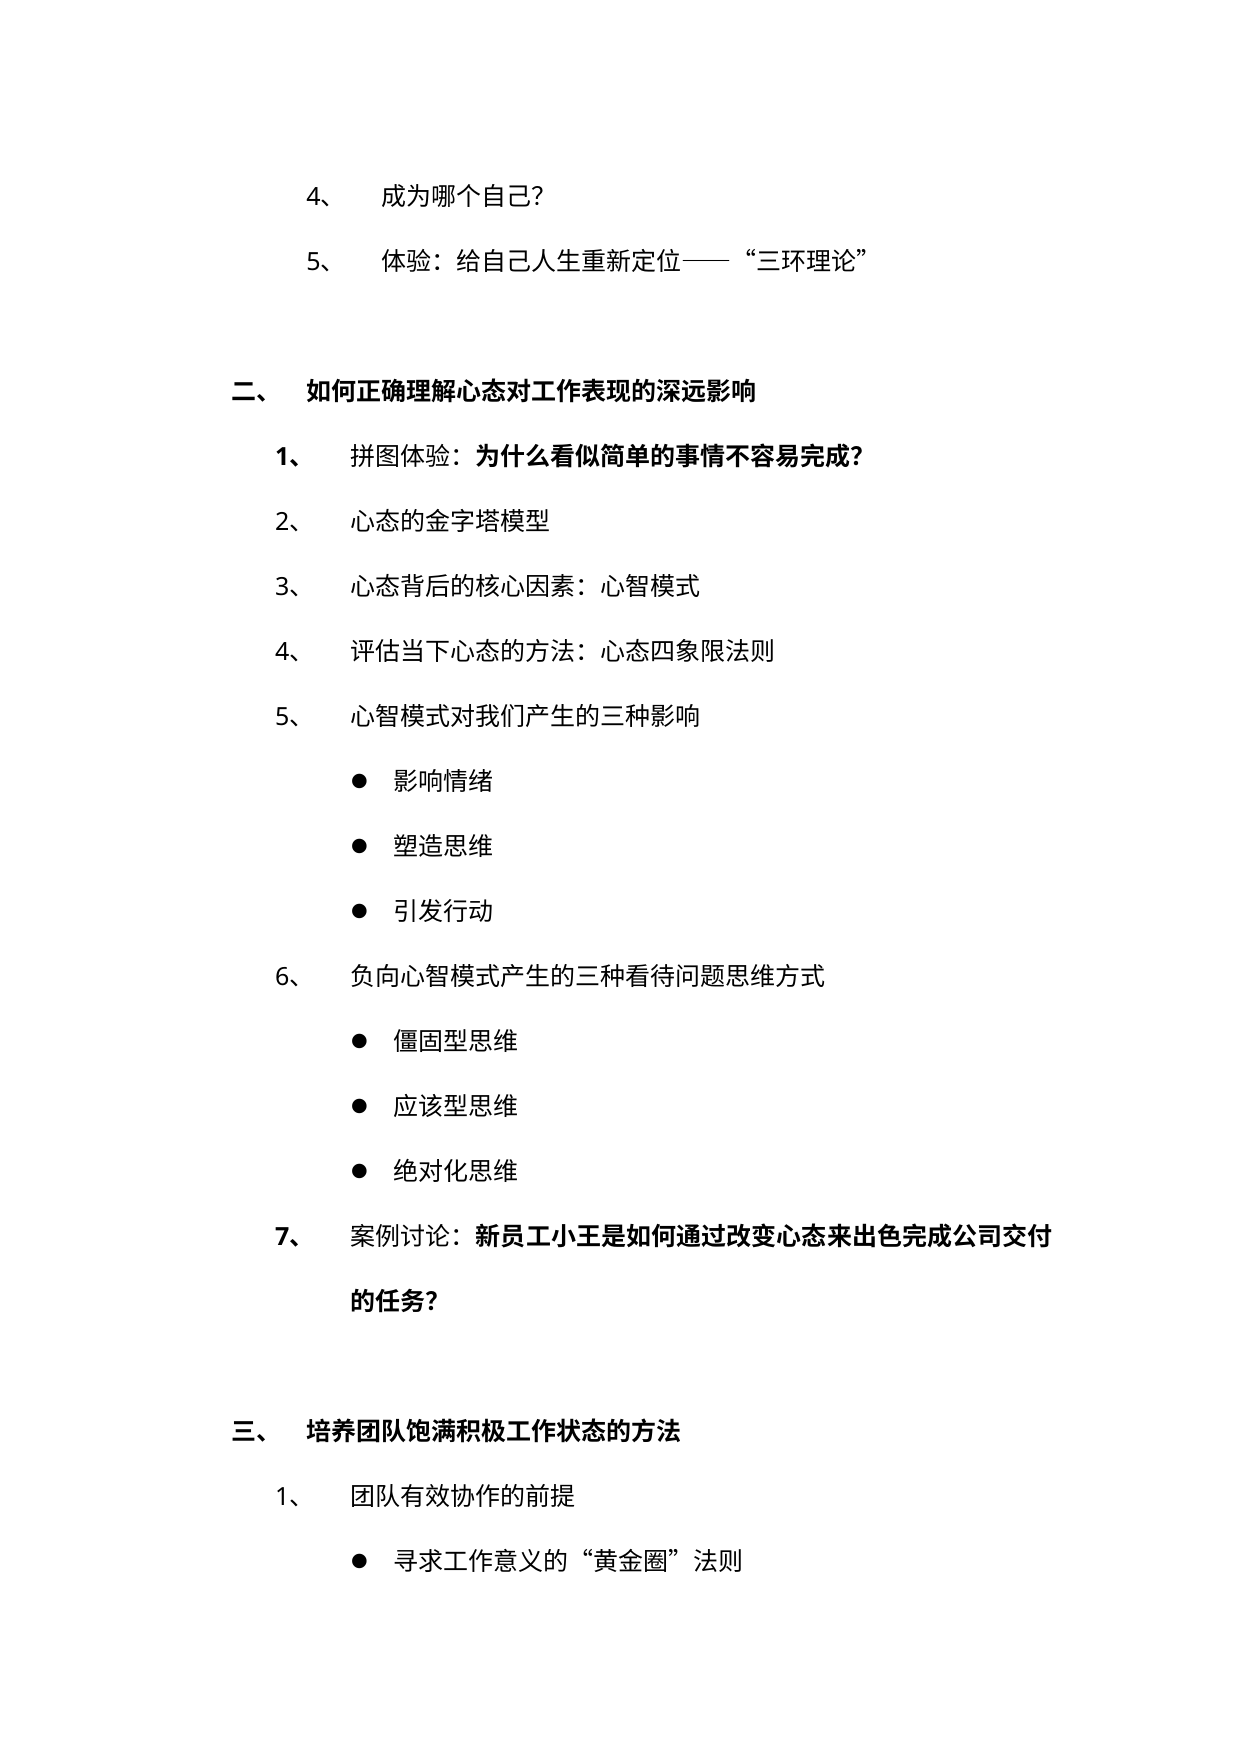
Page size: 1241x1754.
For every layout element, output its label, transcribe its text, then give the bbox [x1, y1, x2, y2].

list 负向心智模式产生的三种看待问题思维方式 [275, 942, 1053, 1007]
list 培养团队饱满积极工作状态的方法 [231, 1397, 1053, 1462]
list 僵固型思维 [350, 1007, 1053, 1072]
list 评估当下心态的方法：心态四象限法则 [275, 617, 1053, 682]
list 体验：给自己人生重新定位——“三环理论” [306, 227, 1053, 292]
list 应该型思维 [350, 1072, 1053, 1137]
list 心智模式对我们产生的三种影响 [275, 682, 1053, 747]
list 引发行动 [350, 877, 1053, 942]
list 心态的金字塔模型 [275, 487, 1053, 552]
list 案例讨论：新员工小王是如何通过改变心态来出色完成公司交付的任务？ [275, 1202, 1053, 1332]
list 团队有效协作的前提 [275, 1462, 1053, 1527]
list 成为哪个自己？ [306, 162, 1053, 227]
list 塑造思维 [350, 812, 1053, 877]
list 绝对化思维 [350, 1137, 1053, 1202]
list 寻求工作意义的“黄金圈”法则 [350, 1527, 1053, 1592]
list 拼图体验：为什么看似简单的事情不容易完成？ [275, 422, 1053, 487]
list 心态背后的核心因素：心智模式 [275, 552, 1053, 617]
list 如何正确理解心态对工作表现的深远影响 [231, 357, 1053, 422]
list 影响情绪 [350, 747, 1053, 812]
